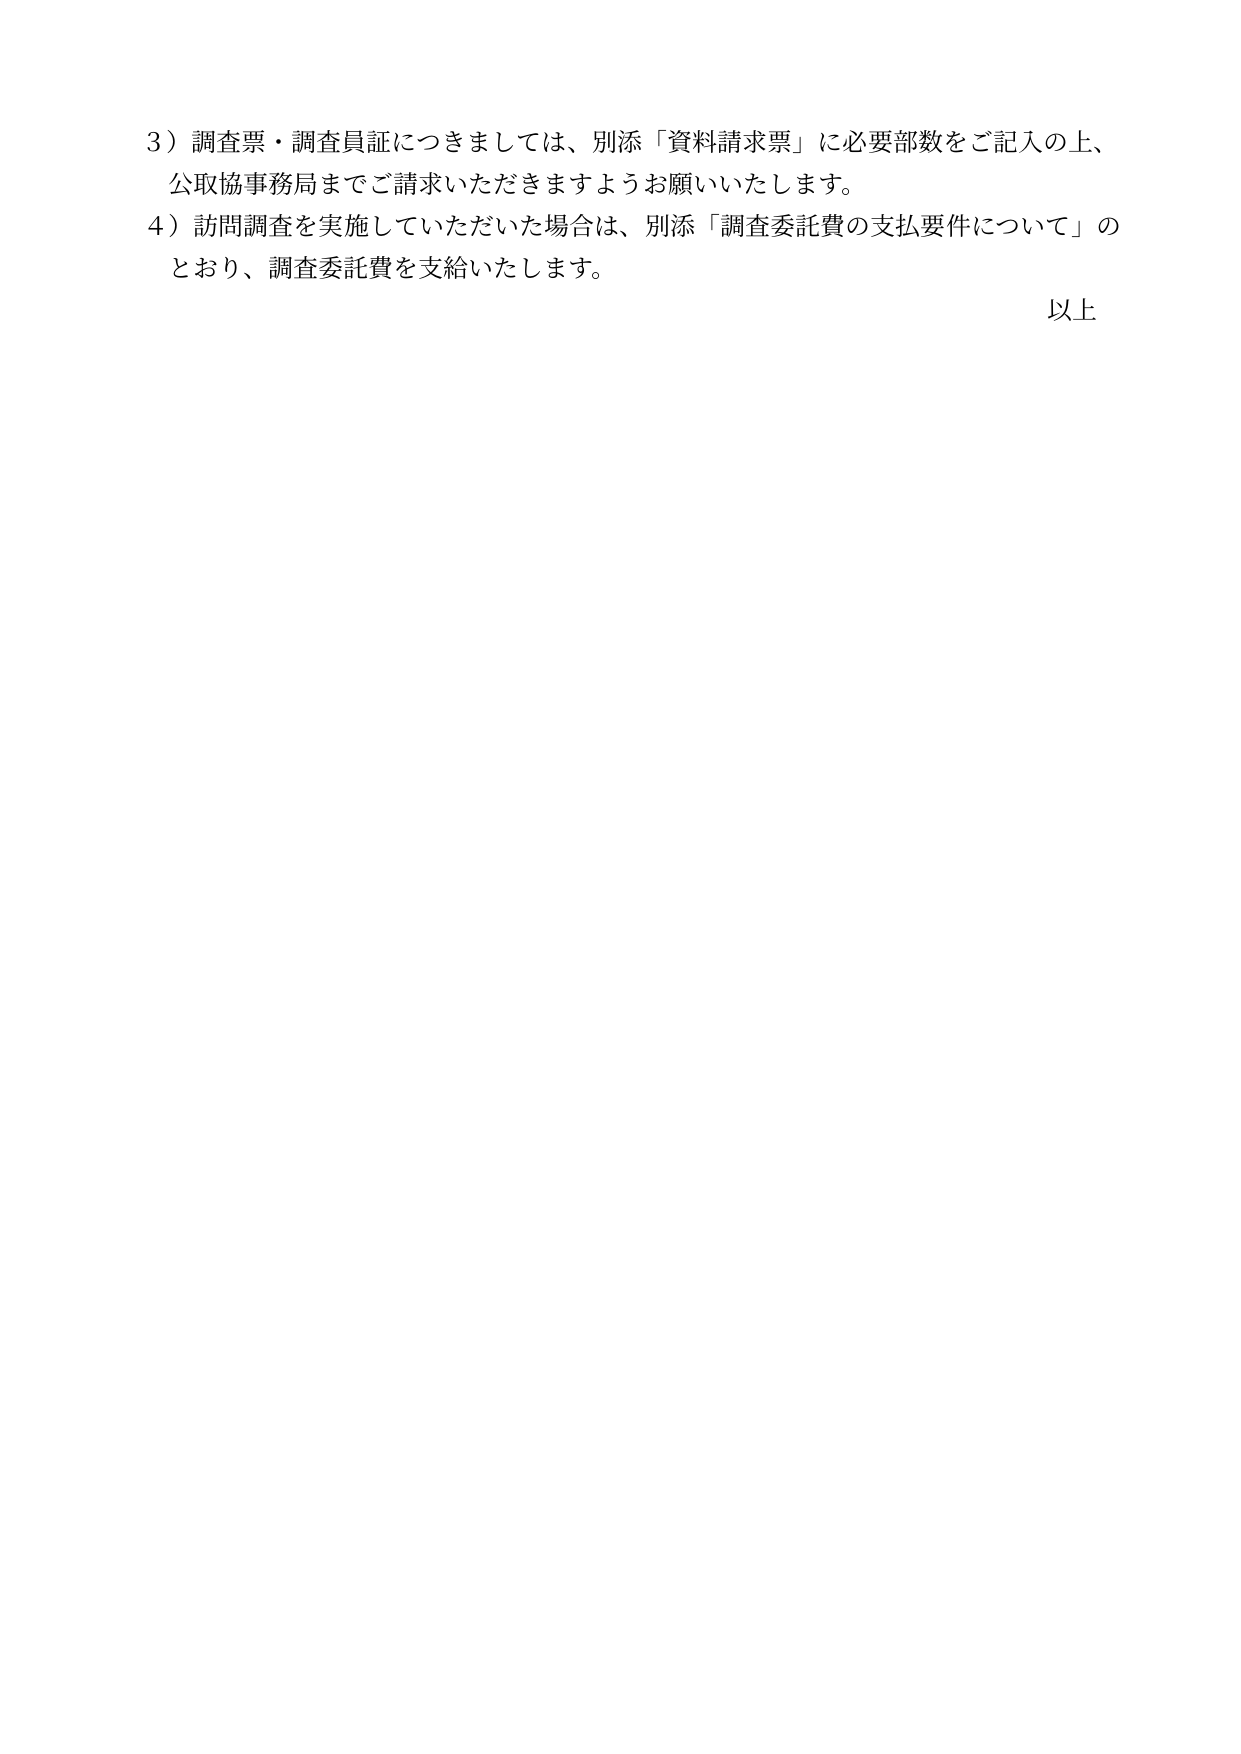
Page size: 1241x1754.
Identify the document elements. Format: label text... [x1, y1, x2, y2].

text ４）訪問調査を実施していただいた場合は、別添「調査委託費の支払要件について」のとおり、調査委託費を支給いたします。 [143, 204, 1122, 288]
text ３）調査票・調査員証につきましては、別添「資料請求票」に必要部数をご記入の上、 公取協事務局までご請求いただきますようお願いいたします。 [141, 119, 1122, 204]
text 以上 [118, 288, 1097, 330]
